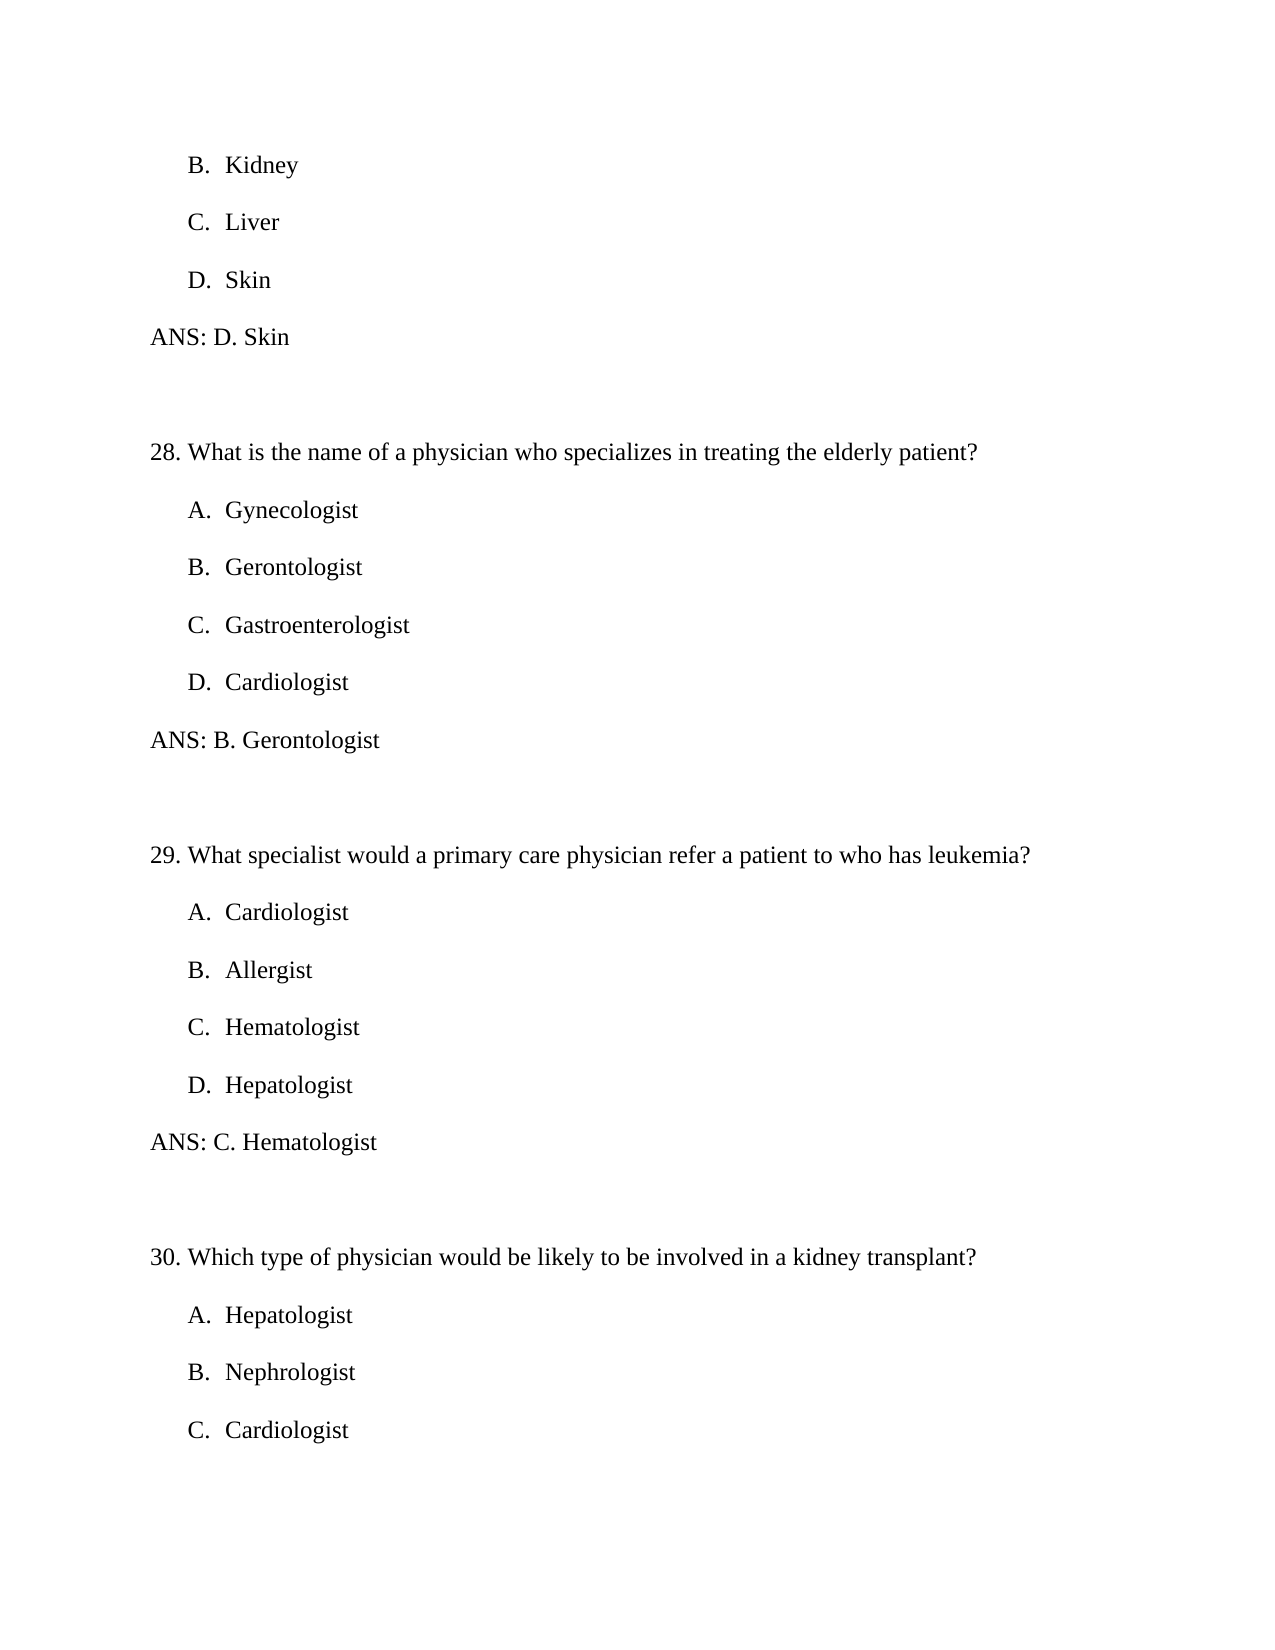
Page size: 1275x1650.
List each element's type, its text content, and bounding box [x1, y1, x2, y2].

list Hematologist [187, 1012, 1125, 1041]
list Skin [187, 265, 1125, 294]
list Nephrologist [187, 1357, 1125, 1386]
list Gynecologist [187, 495, 1125, 524]
list Kidney [187, 150, 1125, 179]
list Liver [187, 207, 1125, 236]
text 28. What is the name of a physician who specializes in treating the elderly patient? [150, 437, 1125, 466]
text ANS: D. Skin [150, 322, 1125, 351]
list Cardiologist [187, 1415, 1125, 1444]
text ANS: B. Gerontologist [150, 725, 1125, 754]
list Allergist [187, 955, 1125, 984]
list Gastroenterologist [187, 610, 1125, 639]
list Cardiologist [187, 667, 1125, 696]
text 30. Which type of physician would be likely to be involved in a kidney transplant? [150, 1242, 1125, 1271]
list Hepatologist [187, 1070, 1125, 1099]
text 29. What specialist would a primary care physician refer a patient to who has leukemia? [150, 840, 1125, 869]
list Hepatologist [187, 1300, 1125, 1329]
list Gerontologist [187, 552, 1125, 581]
list Cardiologist [187, 897, 1125, 926]
text ANS: C. Hematologist [150, 1127, 1125, 1156]
